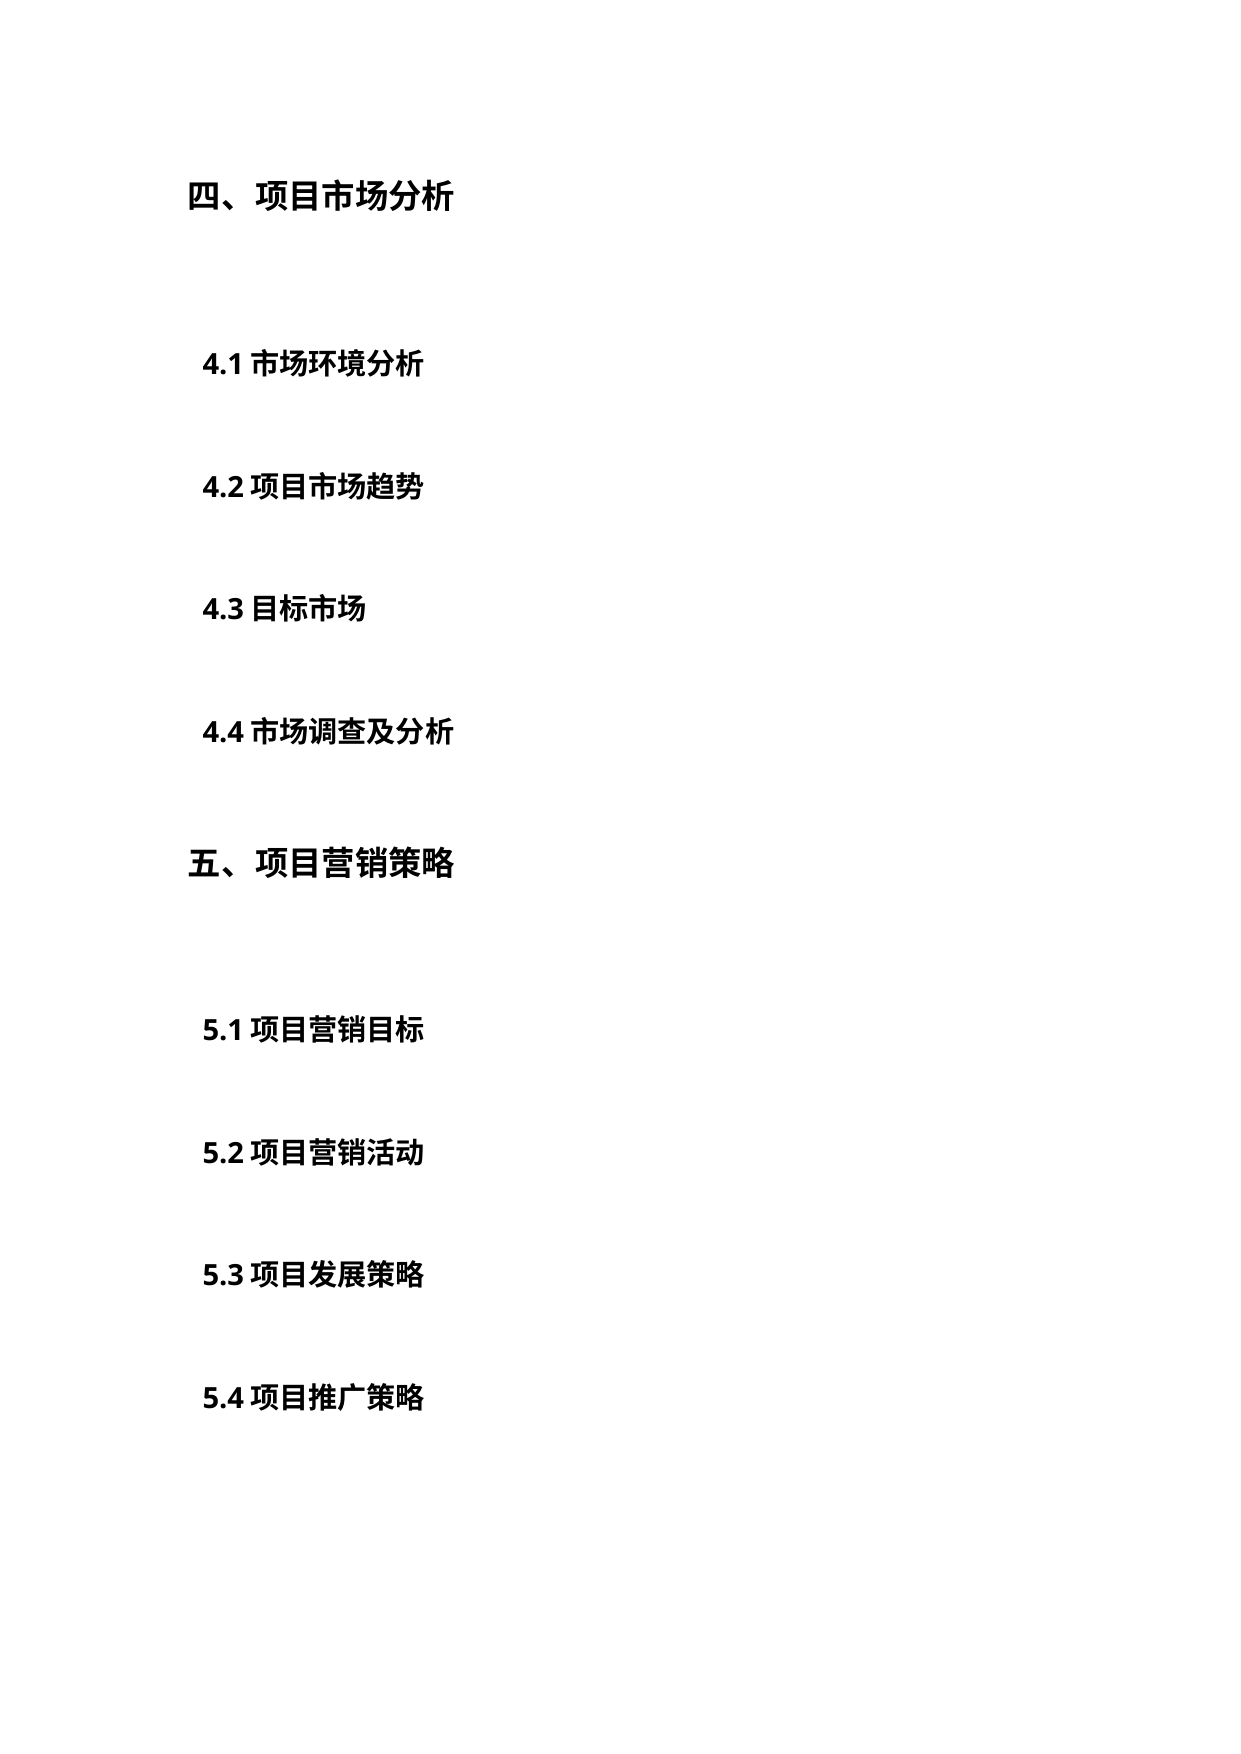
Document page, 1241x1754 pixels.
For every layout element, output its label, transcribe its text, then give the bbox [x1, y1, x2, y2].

list 项目营销策略 [187, 828, 1053, 893]
text 5.3项目发展策略 [202, 1241, 1053, 1306]
text 5.2项目营销活动 [202, 1118, 1053, 1183]
text 5.4项目推广策略 [202, 1363, 1053, 1428]
text 4.2项目市场趋势 [202, 452, 1053, 517]
text 4.1市场环境分析 [202, 329, 1053, 394]
text 4.4市场调查及分析 [202, 697, 1053, 762]
list 项目市场分析 [187, 162, 1053, 227]
text 4.3目标市场 [202, 574, 1053, 639]
text 5.1项目营销目标 [202, 995, 1053, 1060]
